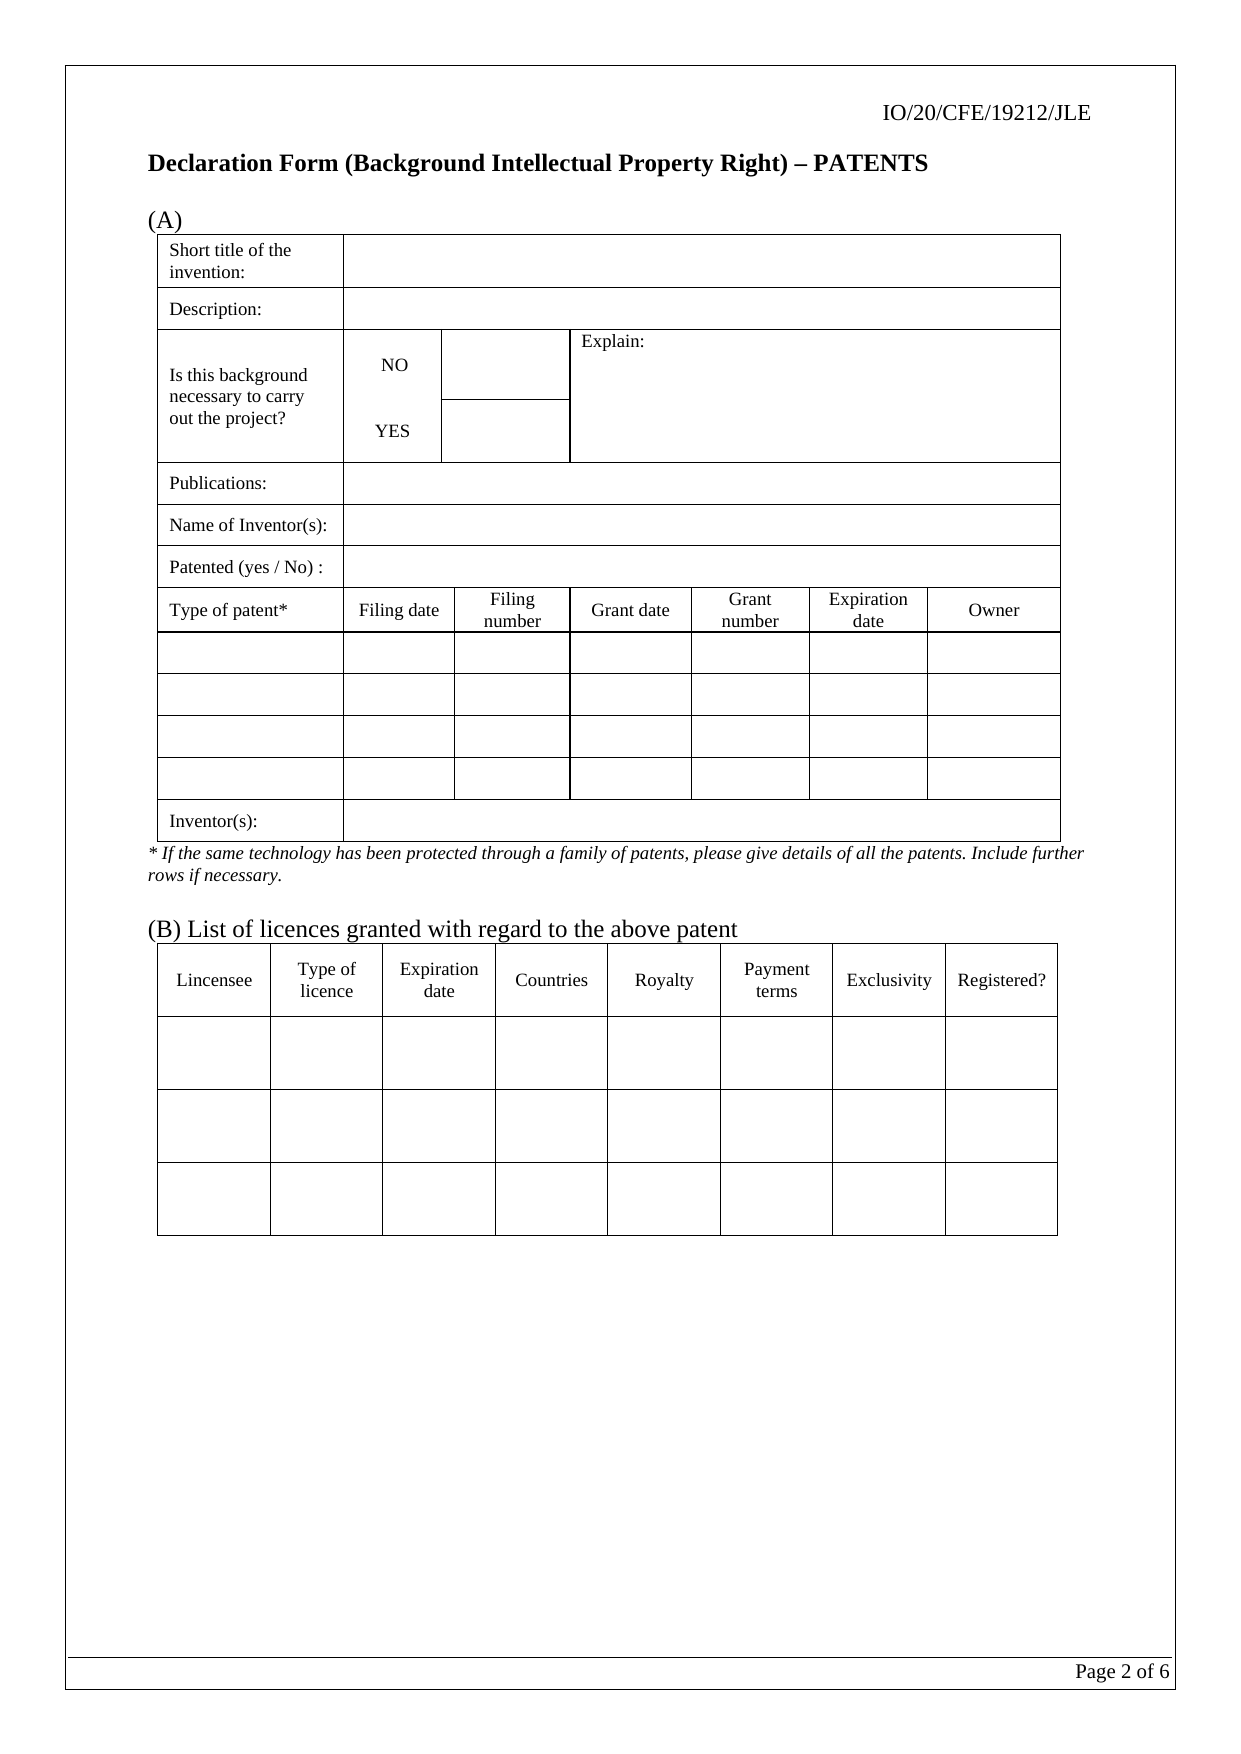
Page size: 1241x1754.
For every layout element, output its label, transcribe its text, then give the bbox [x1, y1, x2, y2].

table_cell Is this background necessary to carry out the project? [158, 330, 343, 462]
table_cell [692, 633, 809, 673]
table_cell [158, 1163, 270, 1235]
table_cell [946, 1163, 1057, 1235]
table_cell Explain: [571, 330, 1060, 462]
table_cell [344, 505, 1060, 545]
table_cell [271, 1163, 382, 1235]
table_cell [383, 1017, 495, 1089]
table_cell [158, 1090, 270, 1162]
table_cell [692, 716, 809, 757]
table_cell [571, 633, 691, 673]
table_cell [692, 758, 809, 799]
table_header [344, 235, 1060, 287]
table_cell YES [344, 399, 441, 462]
table_header Royalty [608, 944, 720, 1016]
table_cell [571, 716, 691, 757]
table_cell Grant date [571, 588, 691, 631]
table_cell [442, 400, 569, 462]
table_cell [833, 1163, 945, 1235]
table_cell Filing number [455, 588, 569, 631]
table_cell [496, 1090, 607, 1162]
table_cell [810, 633, 927, 673]
table_cell [271, 1017, 382, 1089]
table_cell Filing date [344, 588, 454, 631]
text (B) List of licences granted with regard to the above patent [148, 914, 1092, 942]
table_cell Expiration date [810, 588, 927, 631]
table_cell [344, 758, 454, 799]
table_cell Inventor(s): [158, 800, 343, 841]
table_cell [158, 716, 343, 757]
table_cell [721, 1163, 832, 1235]
table_cell [455, 758, 569, 799]
text * If the same technology has been protected through a family of patents, please give details of all the patents. Include further rows if necessary. [148, 842, 1092, 885]
table_cell Publications: [158, 463, 343, 503]
table_cell [158, 758, 343, 799]
table_cell [571, 674, 691, 715]
table_cell [344, 800, 1060, 841]
table_cell Type of patent* [158, 588, 343, 631]
table_cell [344, 288, 1060, 329]
table_cell [833, 1090, 945, 1162]
table_cell [383, 1090, 495, 1162]
table_header Exclusivity [833, 944, 945, 1016]
table_header Lincensee [158, 944, 270, 1016]
table_cell [946, 1090, 1057, 1162]
table_cell [158, 1017, 270, 1089]
table_cell [608, 1163, 720, 1235]
table_cell [442, 330, 569, 399]
table_cell [496, 1163, 607, 1235]
table_cell [344, 633, 454, 673]
table_cell [810, 716, 927, 757]
table_cell Owner [928, 588, 1060, 631]
table_cell [455, 633, 569, 673]
table_header Type of licence [271, 944, 382, 1016]
table_cell [344, 716, 454, 757]
table_cell [344, 674, 454, 715]
table_cell [928, 674, 1060, 715]
table_cell Grant number [692, 588, 809, 631]
text (A) [148, 205, 1092, 234]
table_header Short title of the invention: [158, 235, 343, 287]
table_cell Description: [158, 288, 343, 329]
table_cell [721, 1090, 832, 1162]
table_cell [692, 674, 809, 715]
table_cell [721, 1017, 832, 1089]
table_cell [928, 758, 1060, 799]
table_header Registered? [946, 944, 1057, 1016]
table_cell [608, 1090, 720, 1162]
table_cell [344, 463, 1060, 503]
table_cell NO [344, 330, 441, 399]
table_cell [455, 674, 569, 715]
table_cell [810, 674, 927, 715]
table_cell [928, 633, 1060, 673]
table_cell Patented (yes / No) : [158, 546, 343, 587]
table_cell [344, 546, 1060, 587]
table_cell [833, 1017, 945, 1089]
table_cell [608, 1017, 720, 1089]
text Declaration Form (Background Intellectual Property Right) – PATENTS [148, 148, 1092, 176]
table_cell [946, 1017, 1057, 1089]
table_cell [928, 716, 1060, 757]
table_cell [455, 716, 569, 757]
table_header Expiration date [383, 944, 495, 1016]
table_cell [271, 1090, 382, 1162]
table_cell [158, 674, 343, 715]
table_cell [496, 1017, 607, 1089]
table_cell [158, 633, 343, 673]
table_cell [810, 758, 927, 799]
table_cell [383, 1163, 495, 1235]
table_cell Name of Inventor(s): [158, 505, 343, 545]
table_cell [571, 758, 691, 799]
table_header Countries [496, 944, 607, 1016]
table_header Payment terms [721, 944, 832, 1016]
